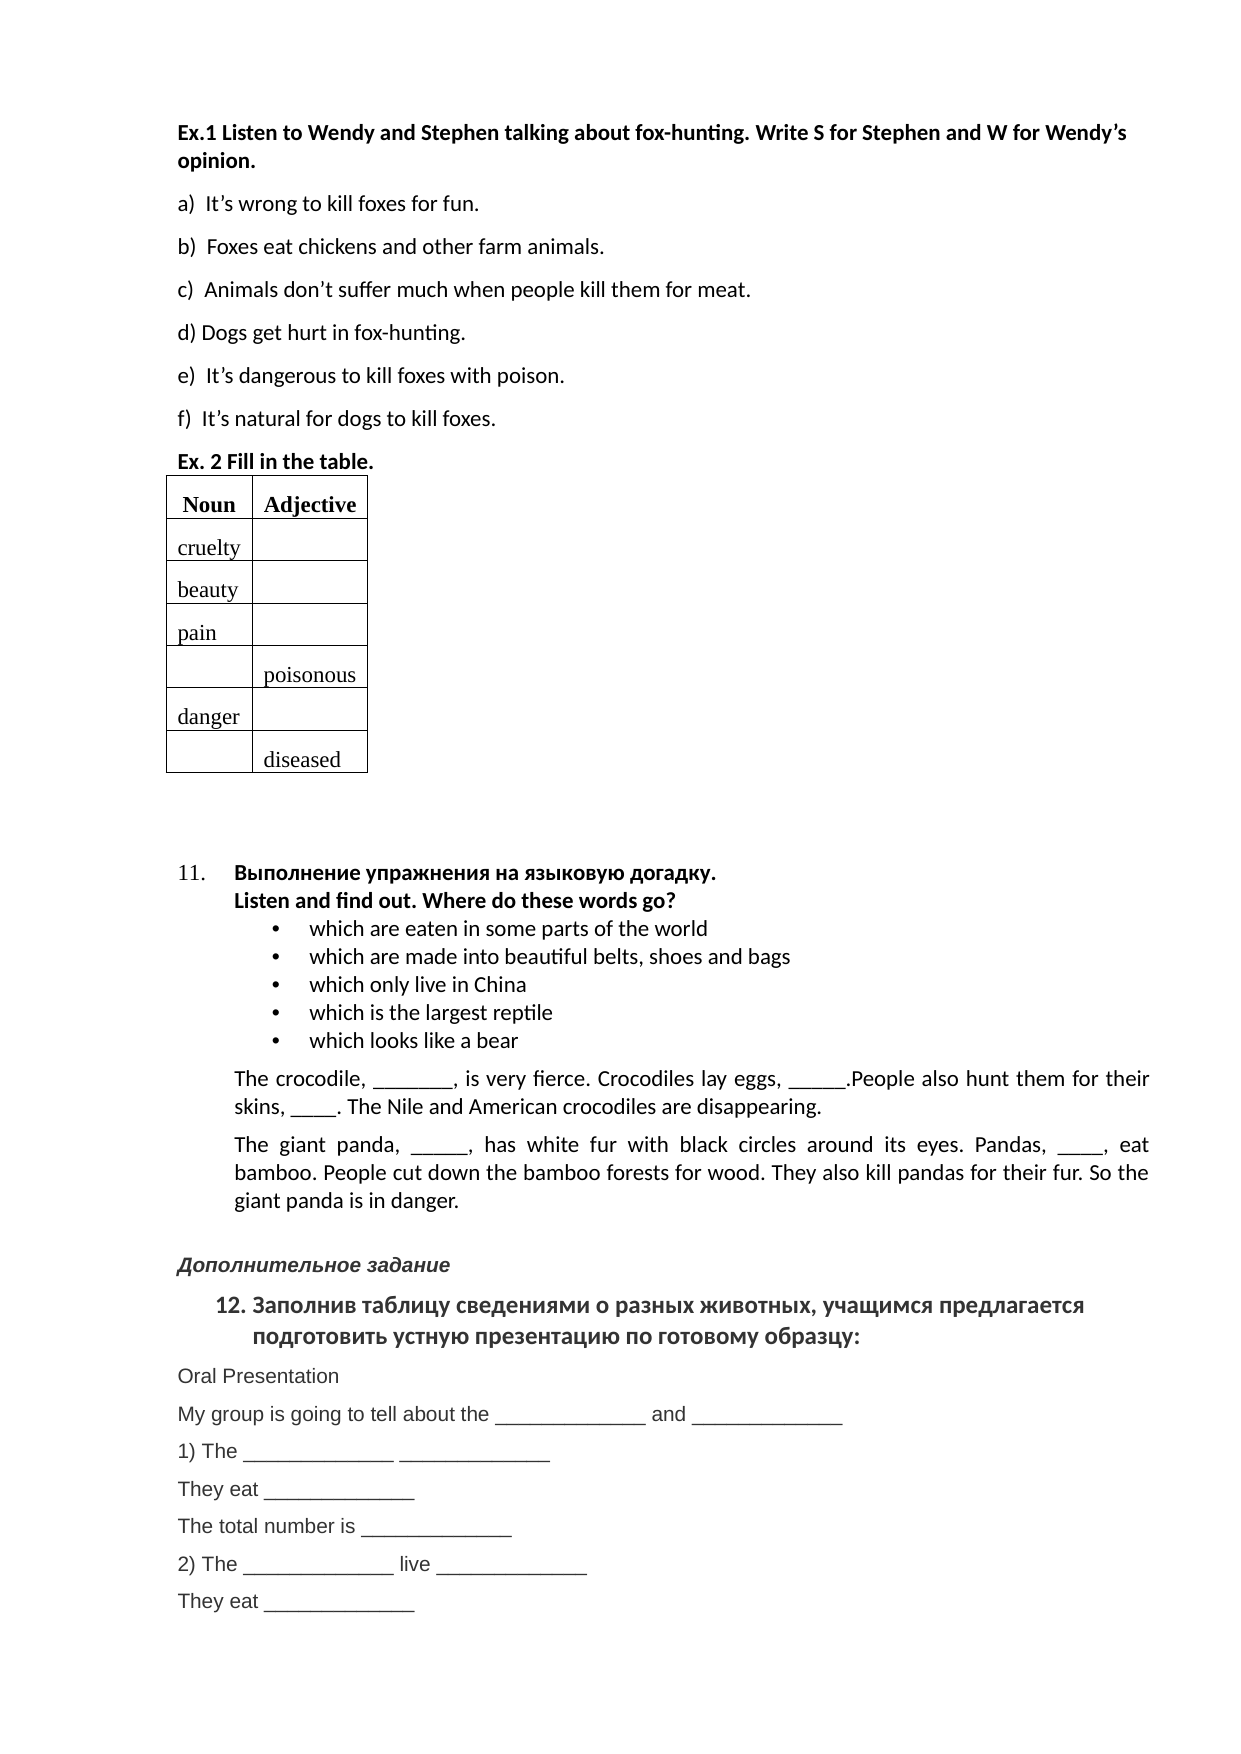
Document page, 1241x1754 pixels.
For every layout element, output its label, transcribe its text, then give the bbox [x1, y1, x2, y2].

table_cell pain [167, 604, 252, 645]
text Ex. 2 Fill in the table. [177, 447, 1152, 475]
text Oral Presentation [177, 1363, 1152, 1388]
text f) It’s natural for dogs to kill foxes. [177, 404, 1152, 432]
text 1) The _____________ _____________ [177, 1438, 1152, 1463]
text The giant panda, _____, has white fur with black circles around its eyes. Pandas, ____, eat bamboo. People cut down the bamboo forests for wood. They also kill pandas for their fur. So the giant panda is in danger. [177, 1131, 1152, 1214]
table_cell danger [167, 688, 252, 730]
text They eat _____________ [177, 1588, 1152, 1613]
list which are eaten in some parts of the world [272, 914, 1152, 942]
list which only live in China [272, 970, 1152, 998]
text a) It’s wrong to kill foxes for fun. [177, 189, 1152, 217]
text Ex.1 Listen to Wendy and Stephen talking about fox-hunting. Write S for Stephen and W for Wendy’s opinion. [177, 118, 1152, 174]
text The total number is _____________ [177, 1513, 1152, 1538]
list which is the largest reptile [272, 998, 1152, 1026]
table_header Adjective [253, 476, 367, 518]
text c) Animals don’t suffer much when people kill them for meat. [177, 275, 1152, 303]
text e) It’s dangerous to kill foxes with poison. [177, 361, 1152, 389]
text Дополнительное задание [177, 1252, 1152, 1277]
text My group is going to tell about the _____________ and _____________ [177, 1401, 1152, 1426]
text b) Foxes eat chickens and other farm animals. [177, 232, 1152, 260]
table_cell [253, 519, 367, 560]
text The crocodile, _______, is very fierce. Crocodiles lay eggs, _____.People also hunt them for their skins, ____. The Nile and American crocodiles are disappearing. [177, 1064, 1152, 1121]
table_cell beauty [167, 561, 252, 602]
list Заполнив таблицу сведениями о разных животных, учащимся предлагается подготовить устную презентацию по готовому образцу: [215, 1289, 1152, 1351]
table_header Noun [167, 476, 252, 518]
list which are made into beautiful belts, shoes and bags [272, 942, 1152, 970]
table_cell cruelty [167, 519, 252, 560]
table_cell [167, 731, 252, 772]
table_cell poisonous [253, 646, 367, 687]
list Выполнение упражнения на языковую догадку. [177, 858, 1152, 886]
list Listen and find out. Where do these words go? [234, 886, 1152, 914]
text They eat _____________ [177, 1476, 1152, 1501]
table_cell diseased [253, 731, 367, 772]
table_cell [253, 688, 367, 730]
table_cell [167, 646, 252, 687]
text d) Dogs get hurt in fox-hunting. [177, 318, 1152, 346]
list which looks like a bear [272, 1026, 1152, 1054]
table_cell [253, 561, 367, 602]
text 2) The _____________ live _____________ [177, 1551, 1152, 1576]
table_cell [253, 604, 367, 645]
